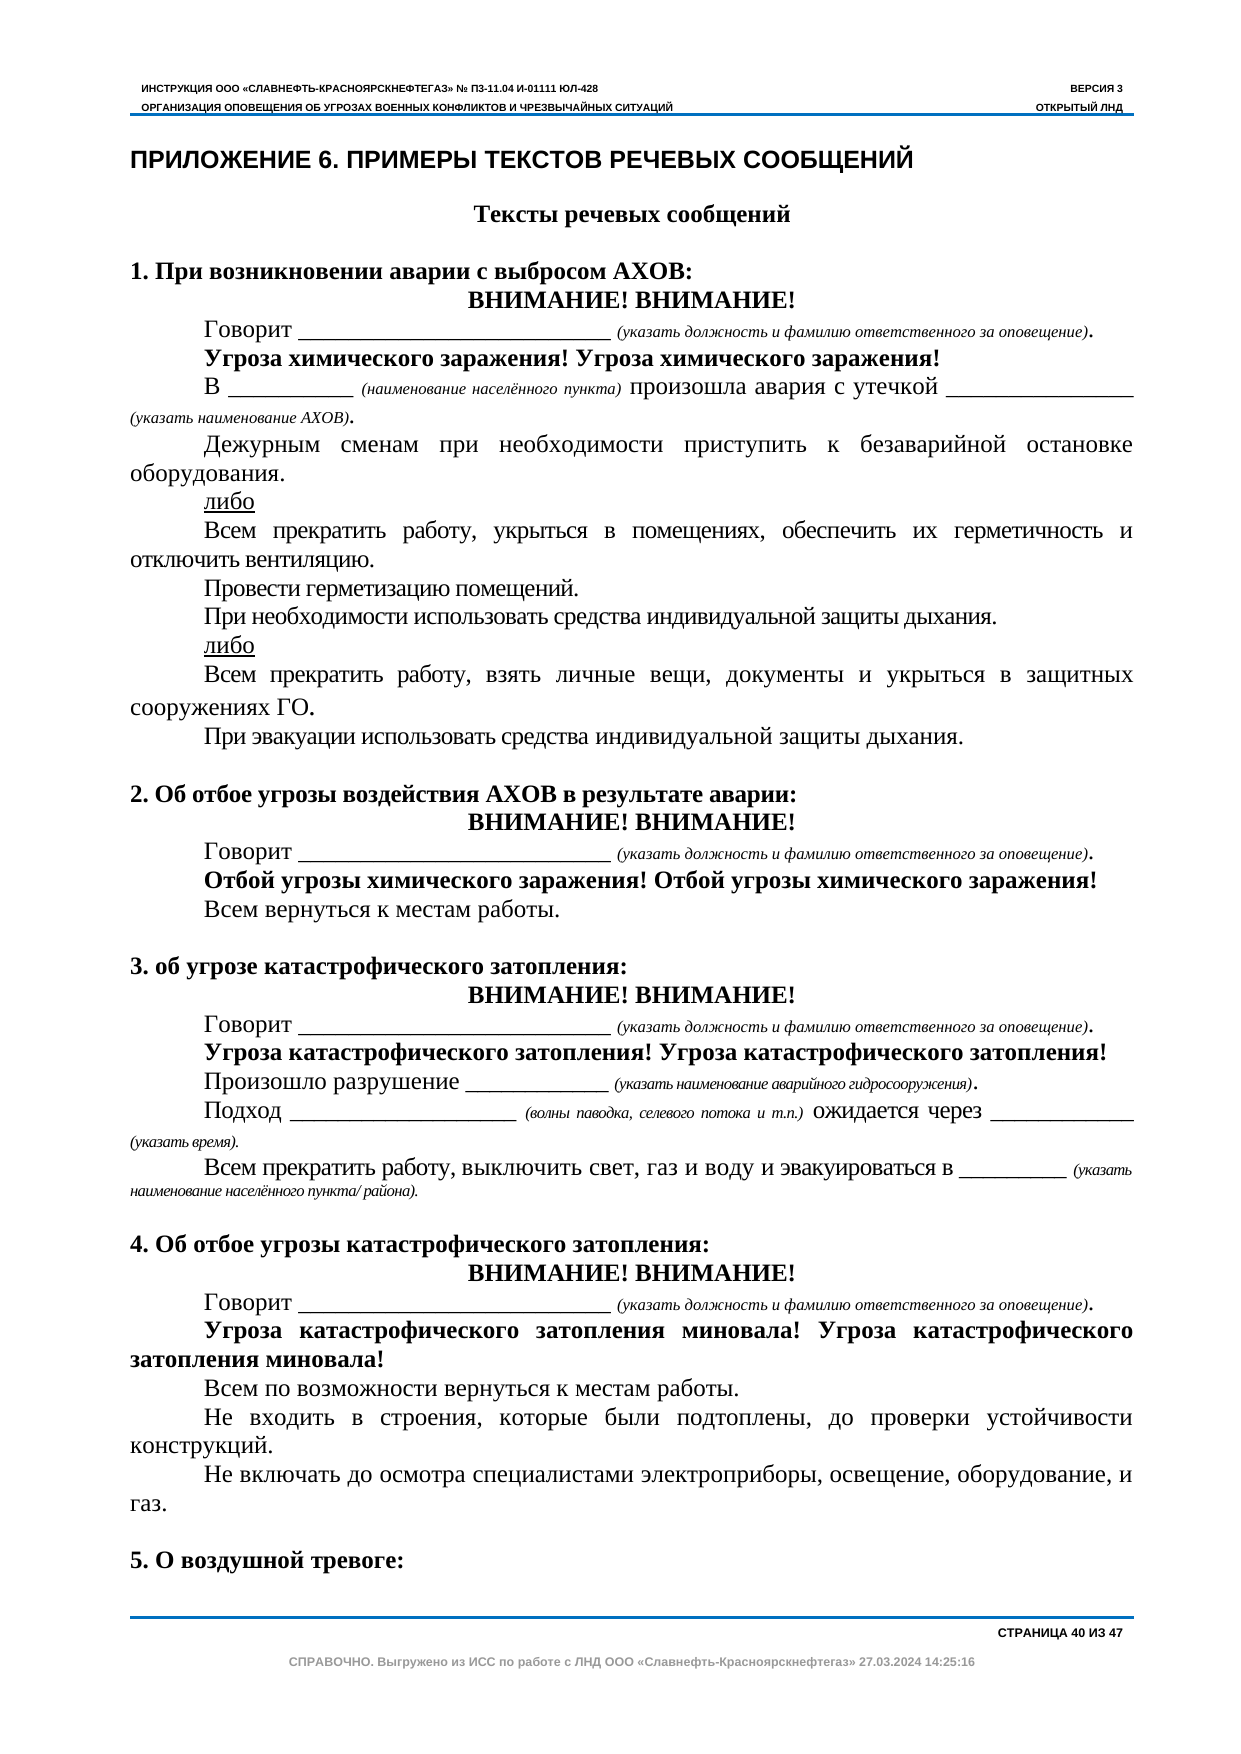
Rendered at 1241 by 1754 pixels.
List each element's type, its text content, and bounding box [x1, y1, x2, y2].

text либо [130, 486, 1134, 515]
text Всем прекратить работу, выключить свет, газ и воду и эвакуироваться в _________ (указать наименование населённого пункта/ района). [130, 1152, 1134, 1200]
text Дежурным сменам при необходимости приступить к безаварийной остановке оборудования. [130, 429, 1134, 486]
text Говорит _________________________ (указать должность и фамилию ответственного за оповещение). [130, 314, 1134, 343]
text Угроза катастрофического затопления миновала! Угроза катастрофического затопления миновала! [130, 1315, 1134, 1373]
subtitle ПРИЛОЖЕНИЕ 6. ПРИМЕРЫ ТЕКСТОВ РЕЧЕВЫХ СООБЩЕНИЙ [130, 145, 1134, 174]
text либо [130, 630, 1134, 659]
text В __________ (наименование населённого пункта) произошла авария с утечкой _______________ (указать наименование АХОВ). [130, 371, 1134, 429]
text Всем вернуться к местам работы. [204, 894, 1134, 922]
text Всем прекратить работу, укрыться в помещениях, обеспечить их герметичность и отключить вентиляцию. [130, 515, 1134, 573]
text 2. Об отбое угрозы воздействия АХОВ в результате аварии: [130, 779, 1134, 807]
text ВНИМАНИЕ! ВНИМАНИЕ! [130, 807, 1134, 836]
text ВНИМАНИЕ! ВНИМАНИЕ! [130, 1258, 1134, 1287]
text Угроза химического заражения! Угроза химического заражения! [130, 343, 1134, 371]
text Говорит _________________________ (указать должность и фамилию ответственного за оповещение). [130, 1287, 1134, 1315]
text Угроза катастрофического затопления! Угроза катастрофического затопления! [130, 1037, 1134, 1066]
text Говорит _________________________ (указать должность и фамилию ответственного за оповещение). [130, 836, 1134, 865]
text ВНИМАНИЕ! ВНИМАНИЕ! [130, 980, 1134, 1009]
text Провести герметизацию помещений. [130, 573, 1134, 601]
text Произошло разрушение ____________ (указать наименование аварийного гидросооружения). [130, 1066, 1134, 1095]
text Не входить в строения, которые были подтоплены, до проверки устойчивости конструкций. [130, 1402, 1134, 1459]
text Всем прекратить работу, взять личные вещи, документы и укрыться в защитных сооружениях ГО. [130, 659, 1134, 721]
text Всем по возможности вернуться к местам работы. [130, 1373, 1134, 1402]
text При необходимости использовать средства индивидуальной защиты дыхания. [130, 601, 1134, 630]
text 1. При возникновении аварии с выбросом АХОВ: [130, 256, 1134, 285]
text Подход ___________________ (волны паводка, селевого потока и т.п.) ожидается через ____________ (указать время). [130, 1095, 1134, 1152]
text Говорит _________________________ (указать должность и фамилию ответственного за оповещение). [130, 1009, 1134, 1037]
text Тексты речевых сообщений [130, 199, 1134, 228]
text При эвакуации использовать средства индивидуальной защиты дыхания. [130, 721, 1134, 750]
text 3. об угрозе катастрофического затопления: [130, 951, 1134, 980]
text Не включать до осмотра специалистами электроприборы, освещение, оборудование, и газ. [130, 1459, 1134, 1517]
text 5. О воздушной тревоге: [130, 1545, 1134, 1574]
text ВНИМАНИЕ! ВНИМАНИЕ! [130, 285, 1134, 314]
text 4. Об отбое угрозы катастрофического затопления: [130, 1229, 1134, 1258]
text Отбой угрозы химического заражения! Отбой угрозы химического заражения! [204, 865, 1134, 894]
